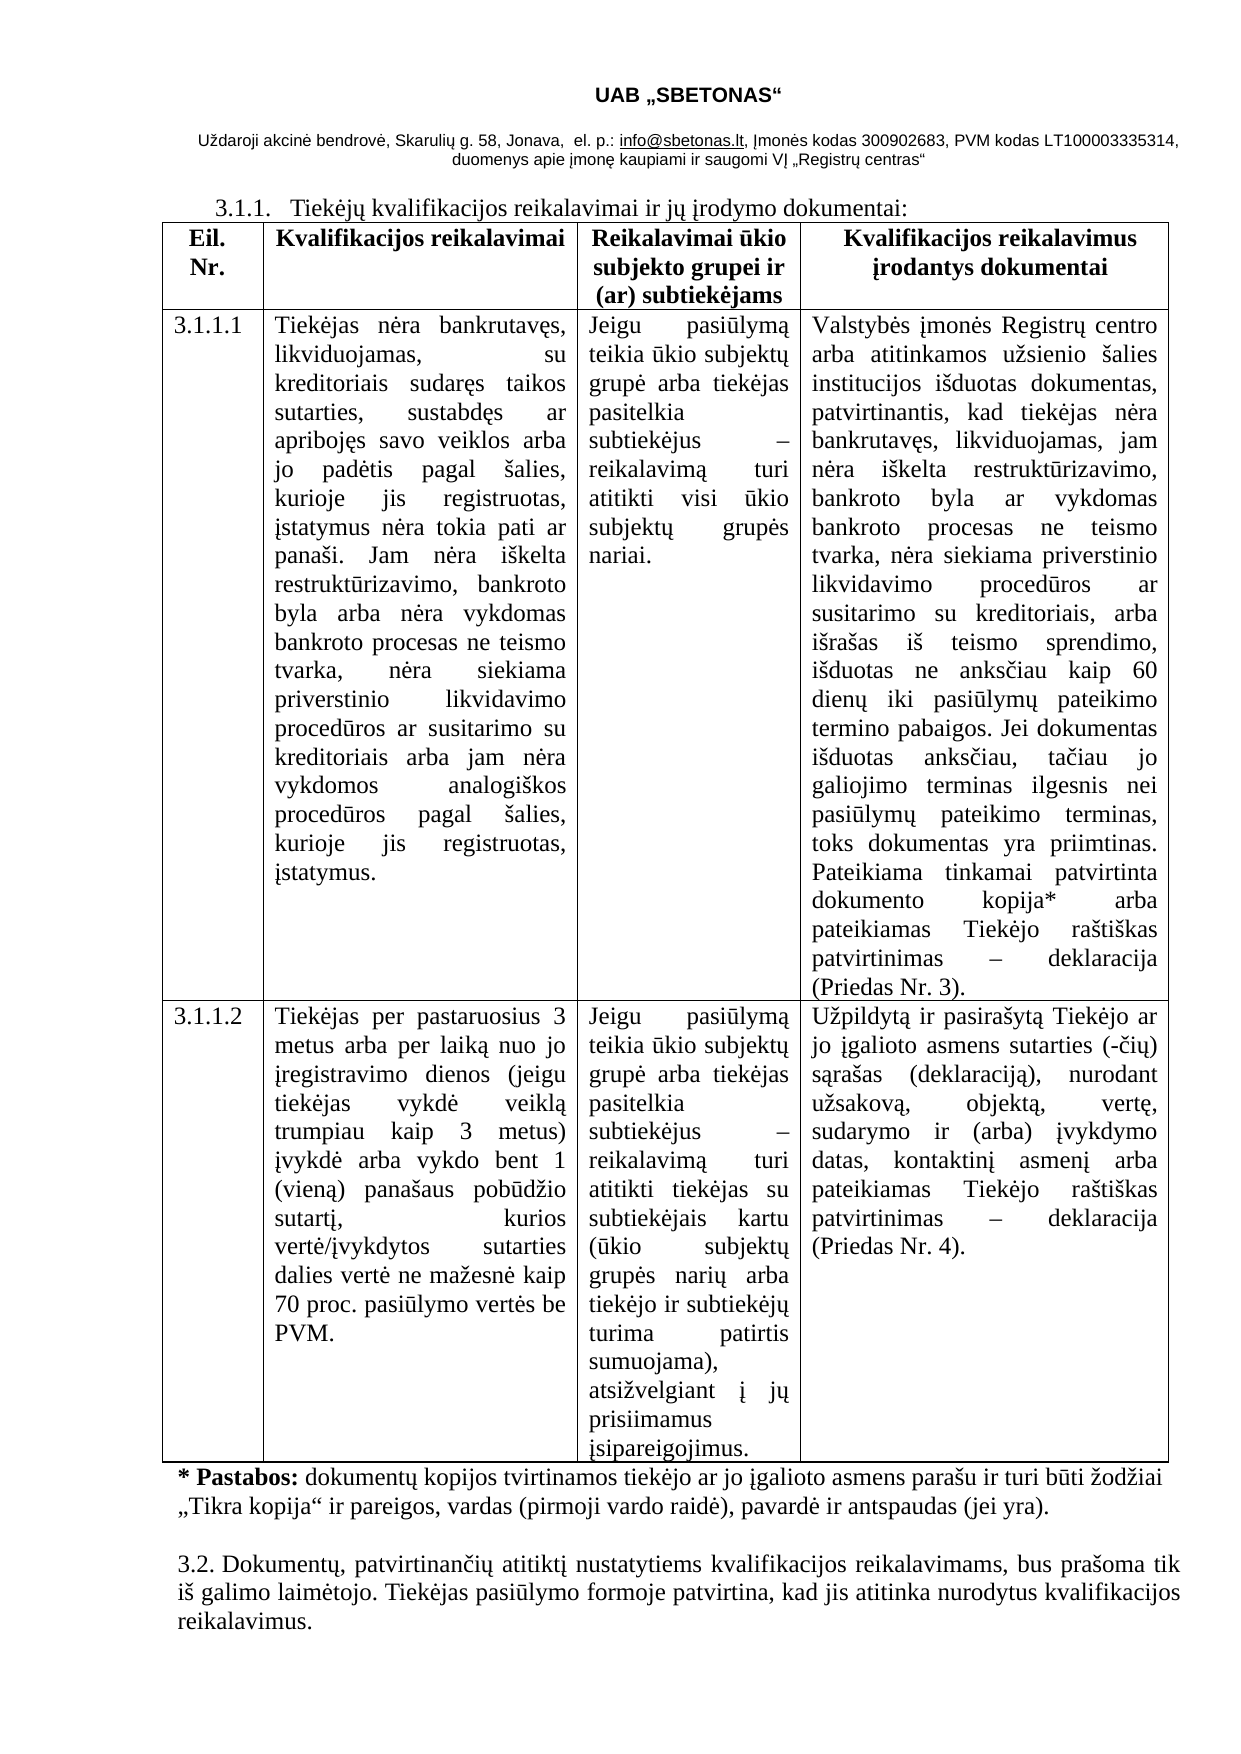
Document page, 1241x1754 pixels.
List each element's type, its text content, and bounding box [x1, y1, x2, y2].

table_header Reikalavimai ūkio subjekto grupei ir (ar) subtiekėjams [578, 223, 800, 309]
table_header Kvalifikacijos reikalavimai [264, 223, 577, 309]
table_cell Jeigu pasiūlymą teikia ūkio subjektų grupė arba tiekėjas pasitelkia subtiekėjus – reikalavimą turi atitikti tiekėjas su subtiekėjais kartu (ūkio subjektų grupės narių arba tiekėjo ir subtiekėjų turima patirtis sumuojama), atsižvelgiant į jų prisiimamus įsipareigojimus. [578, 1001, 800, 1461]
list Dokumentų, patvirtinančių atitiktį nustatytiems kvalifikacijos reikalavimams, bus prašoma tik iš galimo laimėtojo. Tiekėjas pasiūlymo formoje patvirtina, kad jis atitinka nurodytus kvalifikacijos reikalavimus. [177, 1549, 1181, 1635]
list Tiekėjų kvalifikacijos reikalavimai ir jų įrodymo dokumentai: [215, 193, 1181, 222]
table_header Eil. Nr. [163, 223, 263, 309]
table_cell 3.1.1.2 [163, 1001, 263, 1461]
table_cell Užpildytą ir pasirašytą Tiekėjo ar jo įgalioto asmens sutarties (-čių) sąrašas (deklaraciją), nurodant užsakovą, objektą, vertę, sudarymo ir (arba) įvykdymo datas, kontaktinį asmenį arba pateikiamas Tiekėjo raštiškas patvirtinimas – deklaracija (Priedas Nr. 4). [801, 1001, 1168, 1461]
table_cell Valstybės įmonės Registrų centro arba atitinkamos užsienio šalies institucijos išduotas dokumentas, patvirtinantis, kad tiekėjas nėra bankrutavęs, likviduojamas, jam nėra iškelta restruktūrizavimo, bankroto byla ar vykdomas bankroto procesas ne teismo tvarka, nėra siekiama priverstinio likvidavimo procedūros ar susitarimo su kreditoriais, arba išrašas iš teismo sprendimo, išduotas ne anksčiau kaip 60 dienų iki pasiūlymų pateikimo termino pabaigos. Jei dokumentas išduotas anksčiau, tačiau jo galiojimo terminas ilgesnis nei pasiūlymų pateikimo terminas, toks dokumentas yra priimtinas. Pateikiama tinkamai patvirtinta dokumento kopija* arba pateikiamas Tiekėjo raštiškas patvirtinimas – deklaracija (Priedas Nr. 3). [801, 310, 1168, 1000]
table_cell 3.1.1.1 [163, 310, 263, 1000]
table_cell Tiekėjas per pastaruosius 3 metus arba per laiką nuo jo įregistravimo dienos (jeigu tiekėjas vykdė veiklą trumpiau kaip 3 metus) įvykdė arba vykdo bent 1 (vieną) panašaus pobūdžio sutartį, kurios vertė/įvykdytos sutarties dalies vertė ne mažesnė kaip 70 proc. pasiūlymo vertės be PVM. [264, 1001, 577, 1461]
text * Pastabos: dokumentų kopijos tvirtinamos tiekėjo ar jo įgalioto asmens parašu ir turi būti žodžiai „Tikra kopija“ ir pareigos, vardas (pirmoji vardo raidė), pavardė ir antspaudas (jei yra). [177, 1462, 1181, 1520]
table_cell Tiekėjas nėra bankrutavęs, likviduojamas, su kreditoriais sudaręs taikos sutarties, sustabdęs ar apribojęs savo veiklos arba jo padėtis pagal šalies, kurioje jis registruotas, įstatymus nėra tokia pati ar panaši. Jam nėra iškelta restruktūrizavimo, bankroto byla arba nėra vykdomas bankroto procesas ne teismo tvarka, nėra siekiama priverstinio likvidavimo procedūros ar susitarimo su kreditoriais arba jam nėra vykdomos analogiškos procedūros pagal šalies, kurioje jis registruotas, įstatymus. [264, 310, 577, 1000]
table_cell Jeigu pasiūlymą teikia ūkio subjektų grupė arba tiekėjas pasitelkia subtiekėjus – reikalavimą turi atitikti visi ūkio subjektų grupės nariai. [578, 310, 800, 1000]
table_header Kvalifikacijos reikalavimus įrodantys dokumentai [801, 223, 1168, 309]
